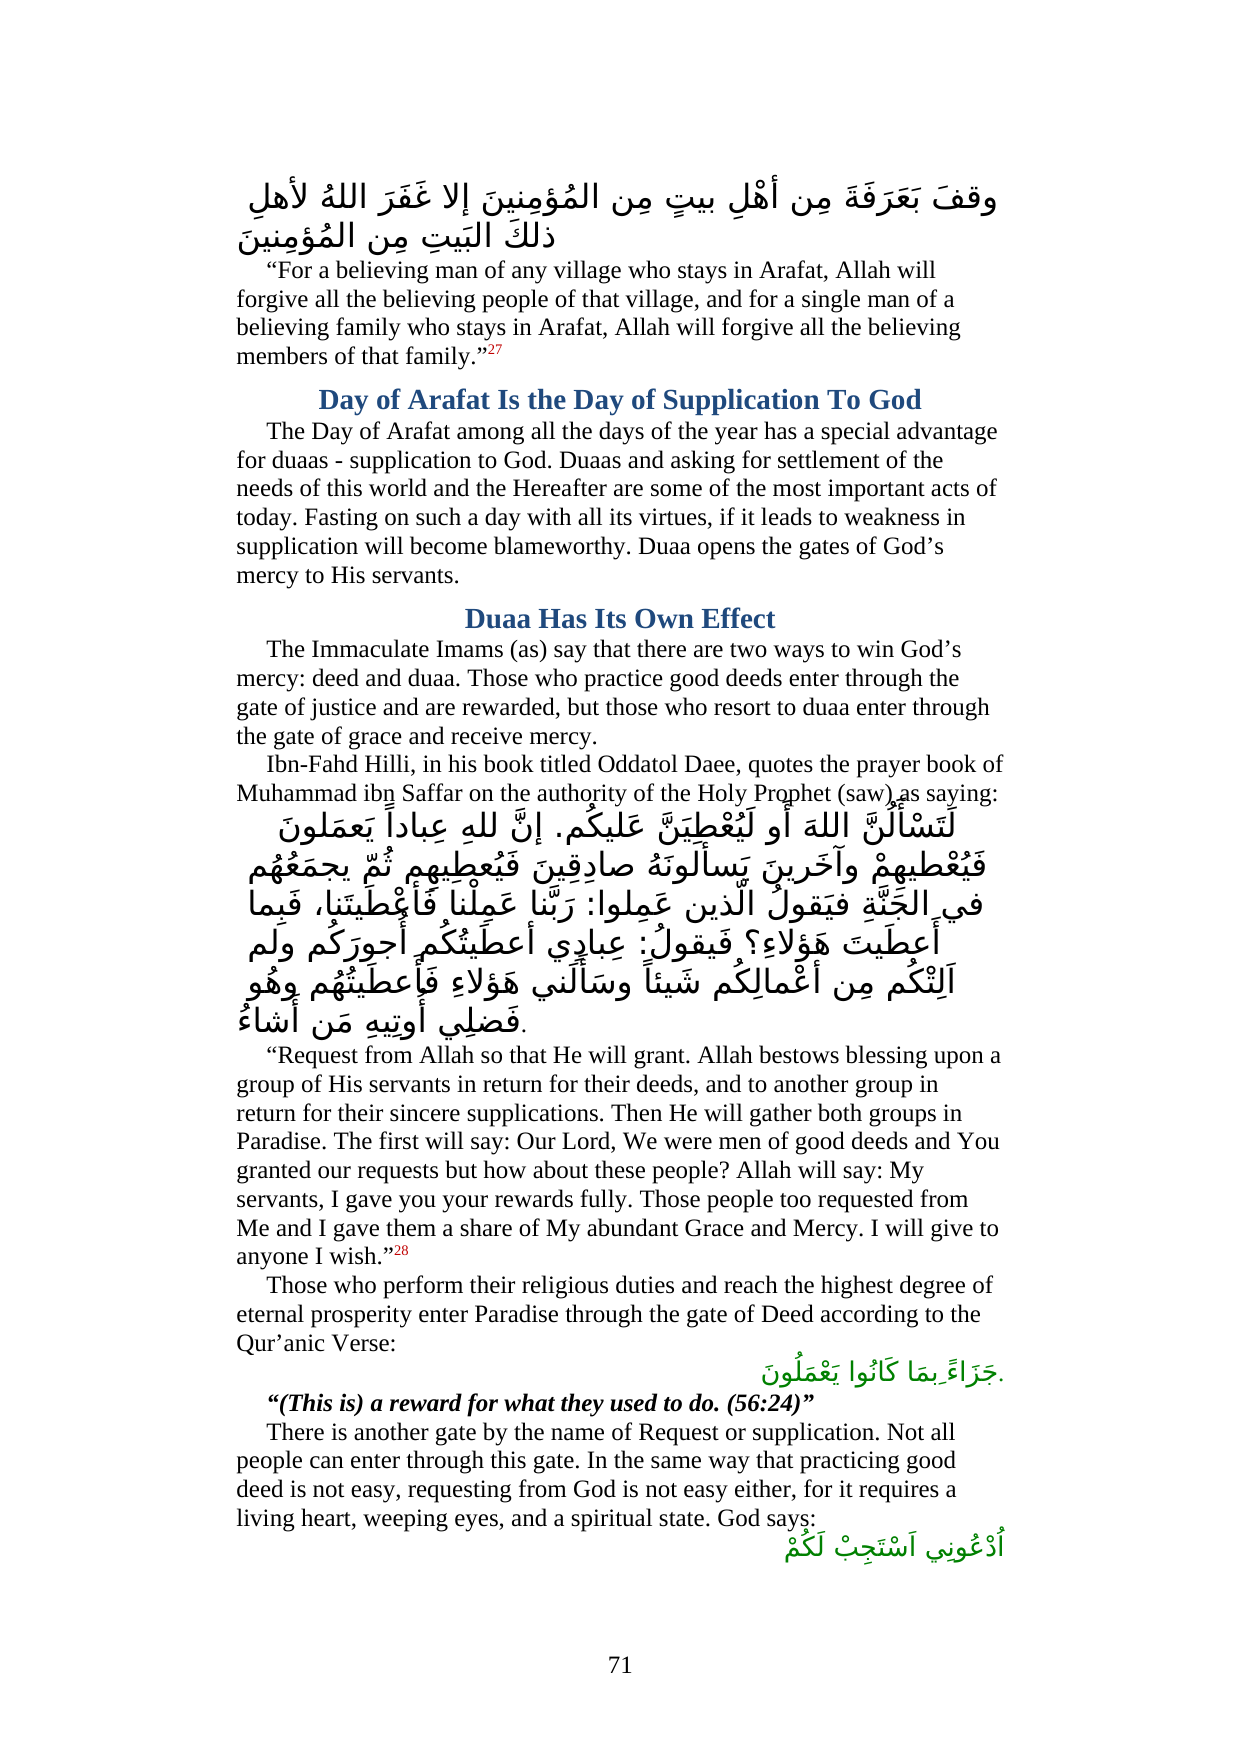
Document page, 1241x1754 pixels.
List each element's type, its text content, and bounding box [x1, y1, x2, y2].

subtitle Duaa Has Its Own Effect [236, 601, 1004, 634]
text لَتَسْأَلُنَّ اللهَ أَو لَيُعْطِيَنَّ عَليكُم. إنَّ للهِ عِباداً يَعمَلونَ فَيُعْطيهِمْ وآخَرينَ يَسألونَهُ صادِقِينَ فَيُعطِيهِم ثُمّ يجمَعُهُم في الجَنَّةِ فيَقولُ الّذين عَمِلوا: رَبَّنا عَمِلْنا فَأعْطَيتَنا، فَبِما أَعطَيتَ هَؤلاءِ؟ فَيقولُ: عِبادِي أعطَيتُكُم أُجورَكُم ولم اَلِتْكُم مِن أعْمالِكُم شَيئاً وسَأَلَني هَؤلاءِ فَأَعطَيتُهُم وهُو فَضلِي أُوتِيهِ مَن أَشاءُ. [236, 807, 1004, 1040]
text “(This is) a reward for what they used to do. (56:24)” [236, 1388, 1004, 1417]
text جَزَاءً ِبمَا كَانُوا يَعْمَلُونَ. [236, 1356, 1004, 1388]
text “Request from Allah so that He will grant. Allah bestows blessing upon a group of His servants in return for their deeds, and to another group in return for their sincere supplications. Then He will gather both groups in Paradise. The first will say: Our Lord, We were men of good deeds and You granted our requests but how about these people? Allah will say: My servants, I gave you your rewards fully. Those people too requested from Me and I gave them a share of My abundant Grace and Mercy. I will give to anyone I wish.”28 [236, 1040, 1004, 1270]
text Those who perform their religious duties and reach the highest degree of eternal prosperity enter Paradise through the gate of Deed according to the Qur’anic Verse: [236, 1270, 1004, 1356]
text “For a believing man of any village who stays in Arafat, Allah will forgive all the believing people of that village, and for a single man of a believing family who stays in Arafat, Allah will forgive all the believing members of that family.”27 [236, 255, 1004, 370]
text The Immaculate Imams (as) say that there are two ways to win God’s mercy: deed and duaa. Those who practice good deeds enter through the gate of justice and are rewarded, but those who resort to duaa enter through the gate of grace and receive mercy. [236, 634, 1004, 749]
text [236, 177, 1004, 255]
text اُدْعُونِي اَسْتَجِبْ لَكُمْ [236, 1532, 1004, 1563]
subtitle Day of Arafat Is the Day of Supplication To God [236, 382, 1004, 416]
text There is another gate by the name of Request or supplication. Not all people can enter through this gate. In the same way that practicing good deed is not easy, requesting from God is not easy either, for it requires a living heart, weeping eyes, and a spiritual state. God says: [236, 1417, 1004, 1532]
text Ibn-Fahd Hilli, in his book titled Oddatol Daee, quotes the prayer book of Muhammad ibn Saffar on the authority of the Holy Prophet (saw) as saying: [236, 749, 1004, 807]
text The Day of Arafat among all the days of the year has a special advantage for duaas - supplication to God. Duaas and asking for settlement of the needs of this world and the Hereafter are some of the most important acts of today. Fasting on such a day with all its virtues, if it leads to weakness in supplication will become blameworthy. Duaa opens the gates of God’s mercy to His servants. [236, 416, 1004, 588]
